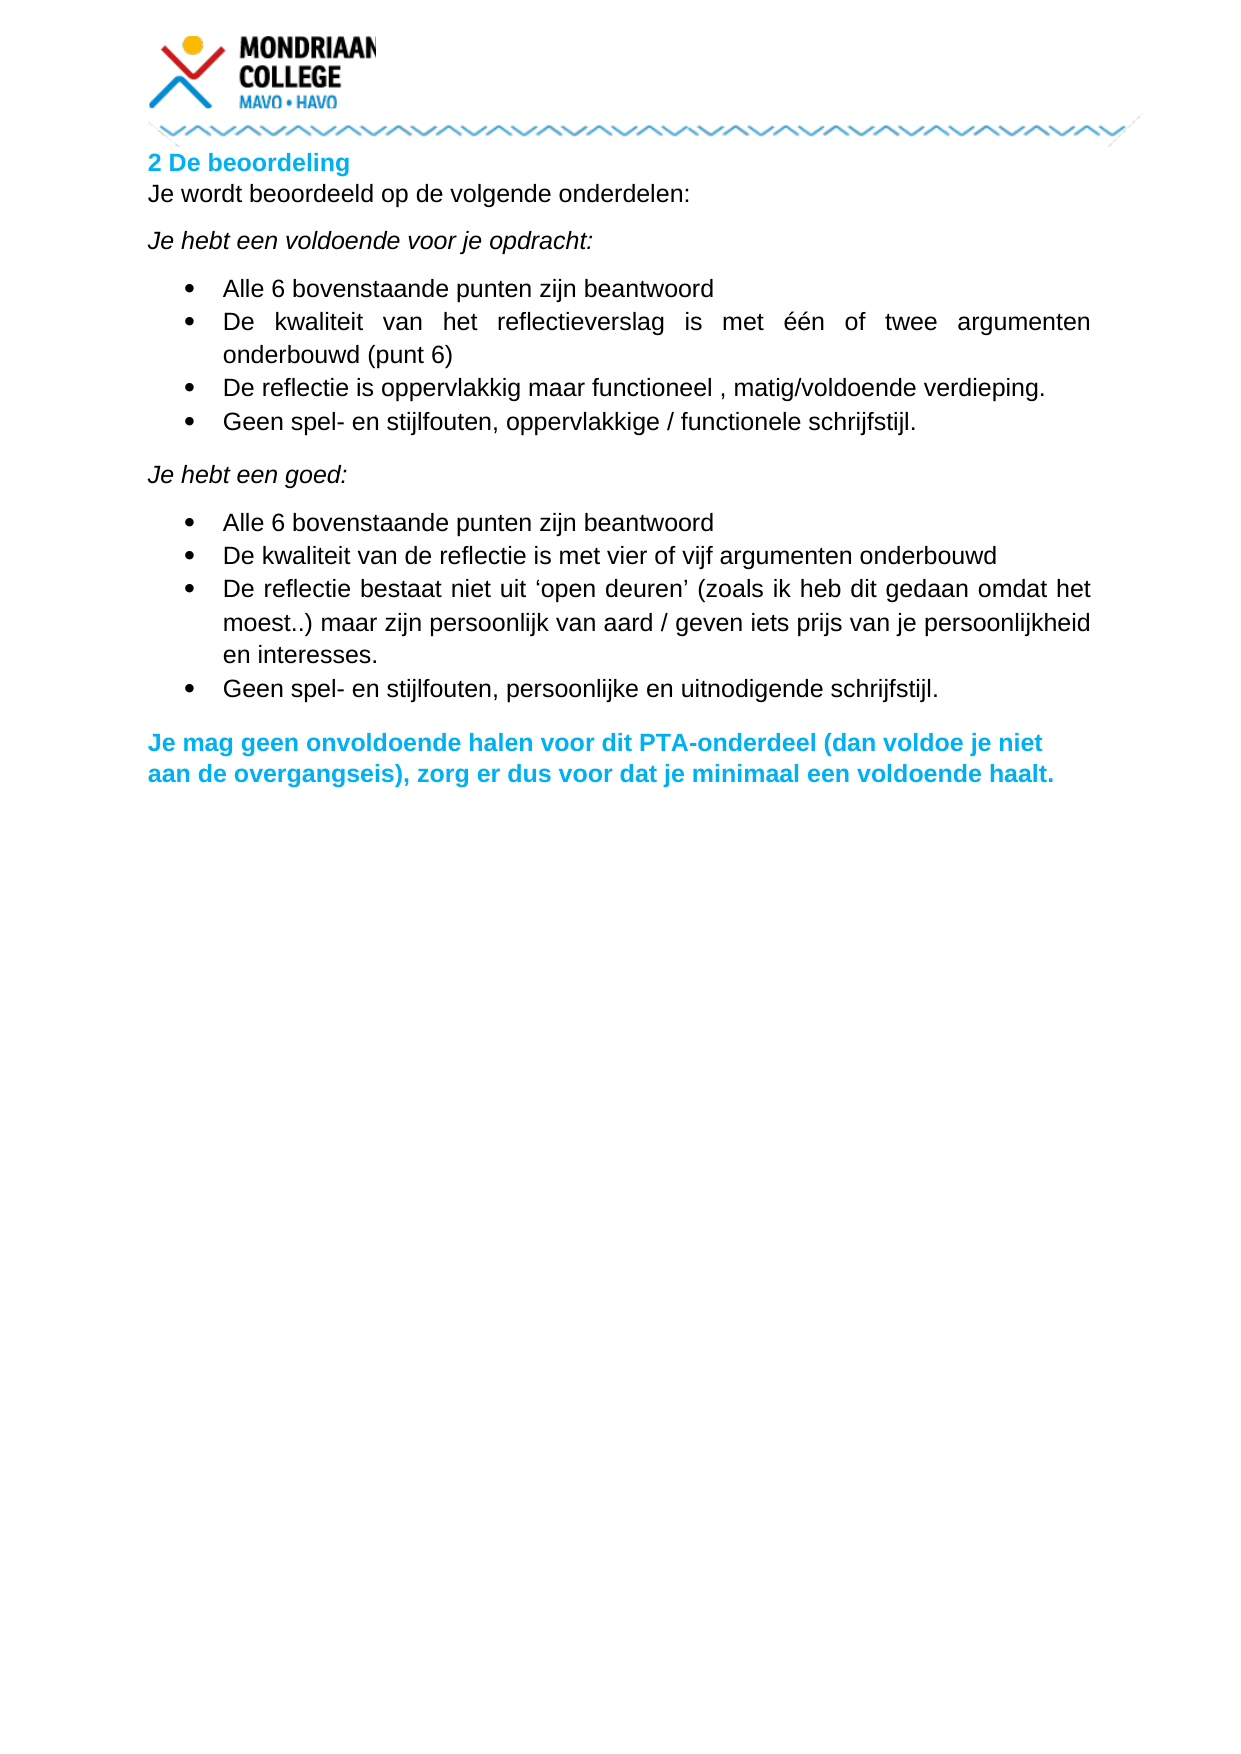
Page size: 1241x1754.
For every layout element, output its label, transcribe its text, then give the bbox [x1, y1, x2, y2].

list Geen spel- en stijlfouten, persoonlijke en uitnodigende schrijfstijl. [185, 673, 1093, 702]
picture [275, 98, 279, 108]
list Alle 6 bovenstaande punten zijn beantwoord [185, 508, 1093, 537]
list Alle 6 bovenstaande punten zijn beantwoord [185, 274, 1093, 303]
list Geen spel- en stijlfouten, oppervlakkige / functionele schrijfstijl. [185, 406, 1093, 435]
subtitle 2 De beoordeling [148, 148, 1093, 176]
list De kwaliteit van het reflectieverslag is met één of twee argumenten onderbouwd (punt 6) [185, 307, 1093, 369]
picture [147, 36, 375, 108]
list De reflectie bestaat niet uit ‘open deuren’ (zoals ik heb dit gedaan omdat het moest..) maar zijn persoonlijk van aard / geven iets prijs van je persoonlijkheid en interesses. [185, 574, 1093, 669]
list De reflectie is oppervlakkig maar functioneel , matig/voldoende verdieping. [185, 373, 1093, 402]
text Je wordt beoordeeld op de volgende onderdelen: [148, 179, 1093, 207]
text Je mag geen onvoldoende halen voor dit PTA-onderdeel (dan voldoe je niet aan de overgangseis), zorg er dus voor dat je minimaal een voldoende haalt. [148, 727, 1093, 787]
list De kwaliteit van de reflectie is met vier of vijf argumenten onderbouwd [185, 541, 1093, 570]
text Je hebt een goed: [148, 460, 1093, 489]
picture [154, 82, 205, 108]
text Je hebt een voldoende voor je opdracht: [148, 226, 1093, 255]
